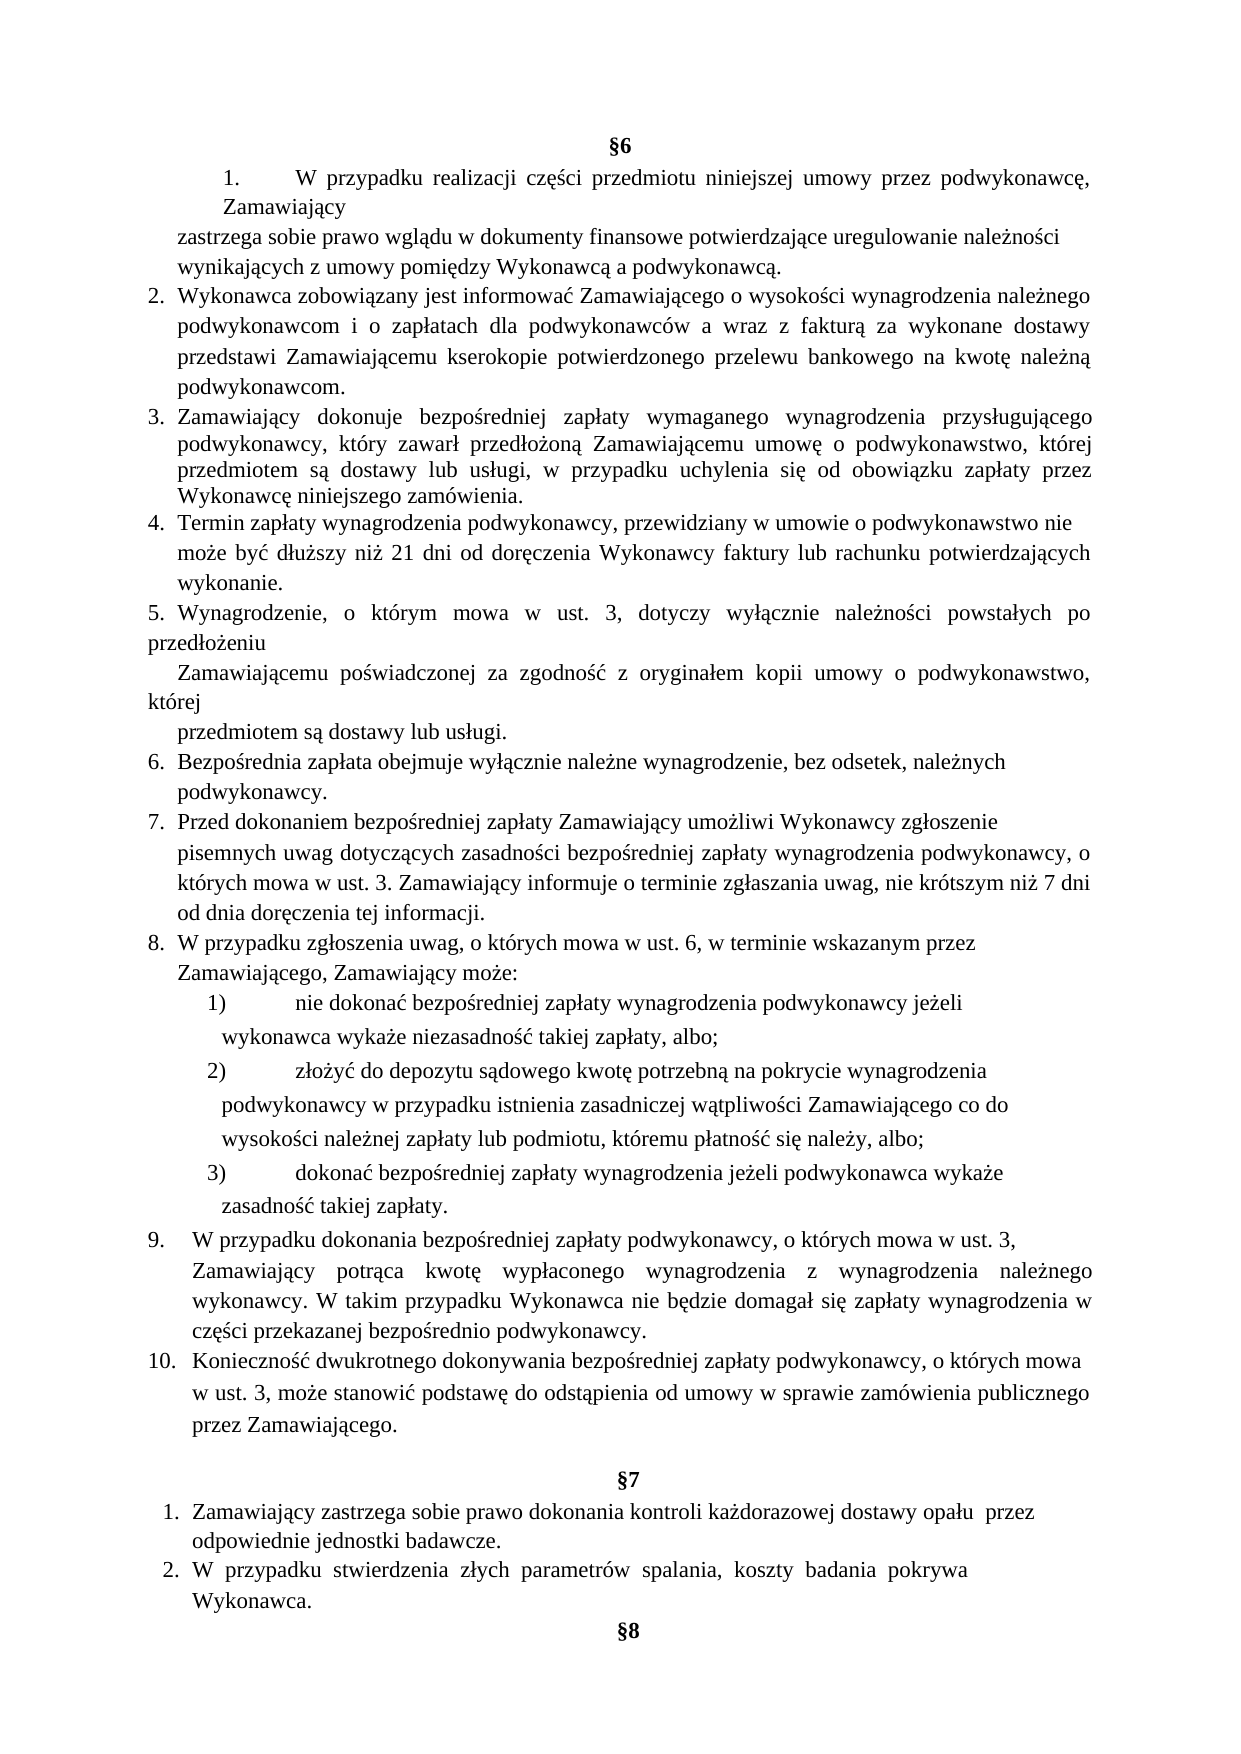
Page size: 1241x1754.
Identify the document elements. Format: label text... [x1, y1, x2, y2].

text pisemnych uwag dotyczących zasadności bezpośredniej zapłaty wynagrodzenia podwykonawcy, o których mowa w ust. 3. Zamawiający informuje o terminie zgłaszania uwag, nie krótszym niż 7 dni od dnia doręczenia tej informacji. [177, 839, 1092, 925]
list Termin zapłaty wynagrodzenia podwykonawcy, przewidziany w umowie o podwykonawstwo nie [148, 509, 1092, 535]
list dokonać bezpośredniej zapłaty wynagrodzenia jeżeli podwykonawca wykaże [207, 1158, 1065, 1185]
list podwykonawcy w przypadku istnienia zasadniczej wątpliwości Zamawiającego co do [207, 1091, 1065, 1117]
list złożyć do depozytu sądowego kwotę potrzebną na pokrycie wynagrodzenia [207, 1057, 1065, 1083]
text §8 [148, 1617, 1108, 1644]
text w ust. 3, może stanowić podstawę do odstąpienia od umowy w sprawie zamówienia publicznego przez Zamawiającego. [192, 1379, 1092, 1437]
list W przypadku zgłoszenia uwag, o których mowa w ust. 6, w terminie wskazanym przez [148, 929, 1092, 956]
text §6 [148, 132, 1092, 158]
list Zamawiający zastrzega sobie prawo dokonania kontroli każdorazowej dostawy opału przez [162, 1498, 1092, 1524]
text Zamawiającego, Zamawiający może: [148, 959, 1092, 985]
list zasadność takiej zapłaty. [207, 1192, 1065, 1219]
text Wykonawca. [192, 1587, 1094, 1613]
text Zamawiający potrąca kwotę wypłaconego wynagrodzenia z wynagrodzenia należnego wykonawcy. W takim przypadku Wykonawca nie będzie domagał się zapłaty wynagrodzenia w części przekazanej bezpośrednio podwykonawcy. [192, 1257, 1094, 1343]
list zastrzega sobie prawo wglądu w dokumenty finansowe potwierdzające uregulowanie należności [148, 223, 1092, 249]
list Wynagrodzenie, o którym mowa w ust. 3, dotyczy wyłącznie należności powstałych po przedłożeniu [148, 599, 1092, 655]
text §7 [148, 1466, 1108, 1492]
list Konieczność dwukrotnego dokonywania bezpośredniej zapłaty podwykonawcy, o których mowa [148, 1347, 1092, 1374]
list Przed dokonaniem bezpośredniej zapłaty Zamawiający umożliwi Wykonawcy zgłoszenie [148, 808, 1092, 835]
text może być dłuższy niż 21 dni od doręczenia Wykonawcy faktury lub rachunku potwierdzających wykonanie. [177, 539, 1092, 596]
list Bezpośrednia zapłata obejmuje wyłącznie należne wynagrodzenie, bez odsetek, należnych [148, 748, 1092, 774]
list Zamawiający dokonuje bezpośredniej zapłaty wymaganego wynagrodzenia przysługującego podwykonawcy, który zawarł przedłożoną Zamawiającemu umowę o podwykonawstwo, której przedmiotem są dostawy lub usługi, w przypadku uchylenia się od obowiązku zapłaty przez Wykonawcę niniejszego zamówienia. [148, 403, 1094, 509]
list nie dokonać bezpośredniej zapłaty wynagrodzenia podwykonawcy jeżeli [207, 989, 1065, 1015]
list W przypadku stwierdzenia złych parametrów spalania, koszty badania pokrywa [162, 1557, 1094, 1583]
text podwykonawcy. [148, 778, 1092, 804]
list W przypadku dokonania bezpośredniej zapłaty podwykonawcy, o których mowa w ust. 3, [148, 1226, 1094, 1253]
list wysokości należnej zapłaty lub podmiotu, któremu płatność się należy, albo; [207, 1124, 1065, 1151]
text Zamawiającemu poświadczonej za zgodność z oryginałem kopii umowy o podwykonawstwo, której [148, 659, 1092, 715]
list wynikających z umowy pomiędzy Wykonawcą a podwykonawcą. [148, 253, 1092, 279]
list W przypadku realizacji części przedmiotu niniejszej umowy przez podwykonawcę, Zamawiający [223, 164, 1092, 220]
text odpowiednie jednostki badawcze. [162, 1527, 1092, 1554]
list Wykonawca zobowiązany jest informować Zamawiającego o wysokości wynagrodzenia należnego podwykonawcom i o zapłatach dla podwykonawców a wraz z fakturą za wykonane dostawy przedstawi Zamawiającemu kserokopie potwierdzonego przelewu bankowego na kwotę należną podwykonawcom. [148, 282, 1092, 399]
text przedmiotem są dostawy lub usługi. [148, 718, 1092, 744]
text wykonawca wykaże niezasadność takiej zapłaty, albo; [207, 1023, 1065, 1049]
